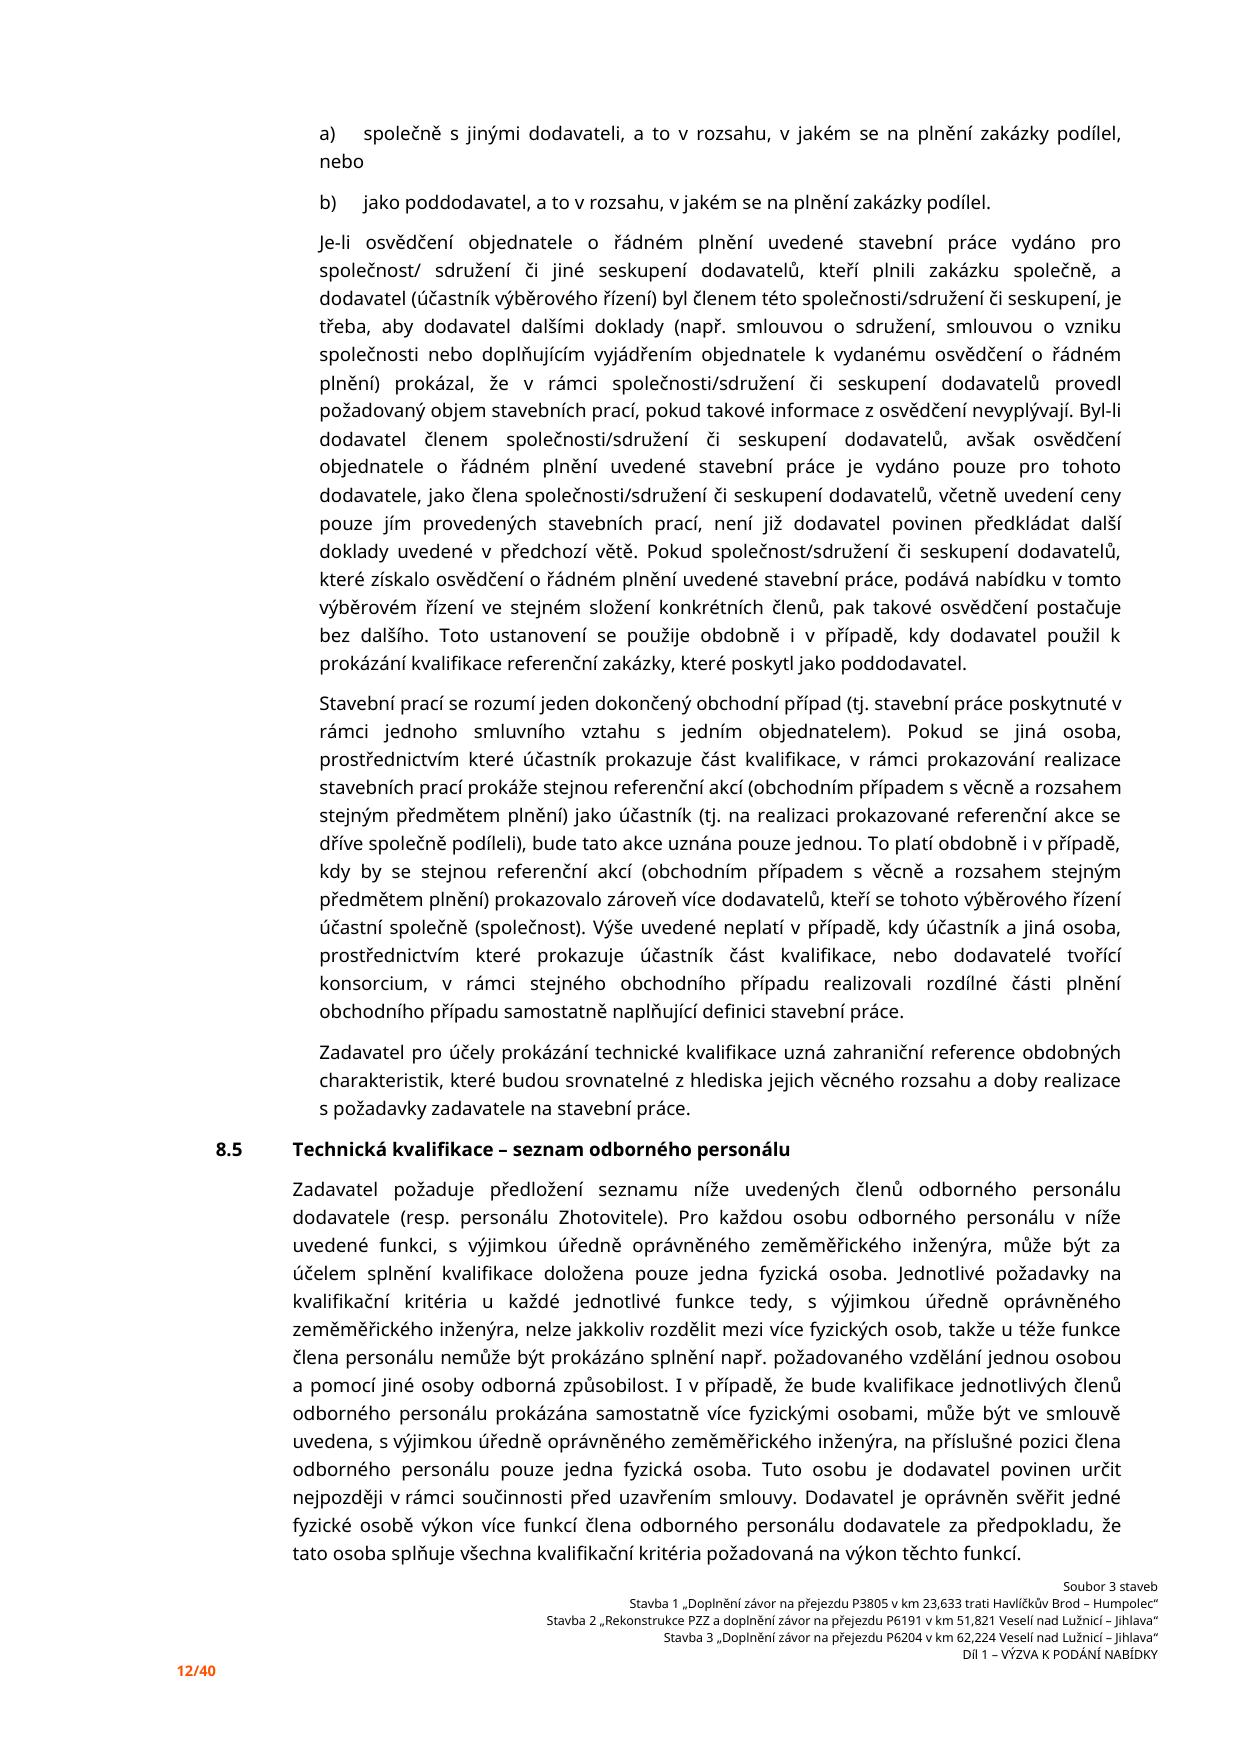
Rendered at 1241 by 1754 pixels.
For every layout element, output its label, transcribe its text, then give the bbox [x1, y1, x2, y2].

text Technická kvalifikace – seznam odborného personálu [216, 1136, 1122, 1161]
text Stavební prací se rozumí jeden dokončený obchodní případ (tj. stavební práce poskytnuté v rámci jednoho smluvního vztahu s jedním objednatelem). Pokud se jiná osoba, prostřednictvím které účastník prokazuje část kvalifikace, v rámci prokazování realizace stavebních prací prokáže stejnou referenční akcí (obchodním případem s věcně a rozsahem stejným předmětem plnění) jako účastník (tj. na realizaci prokazované referenční akce se dříve společně podíleli), bude tato akce uznána pouze jednou. To platí obdobně i v případě, kdy by se stejnou referenční akcí (obchodním případem s věcně a rozsahem stejným předmětem plnění) prokazovalo zároveň více dodavatelů, kteří se tohoto výběrového řízení účastní společně (společnost). Výše uvedené neplatí v případě, kdy účastník a jiná osoba, prostřednictvím které prokazuje účastník část kvalifikace, nebo dodavatelé tvořící konsorcium, v rámci stejného obchodního případu realizovali rozdílné části plnění obchodního případu samostatně naplňující definici stavební práce. [319, 691, 1122, 1024]
text a) společně s jinými dodavateli, a to v rozsahu, v jakém se na plnění zakázky podílel, nebo [319, 121, 1122, 174]
text Je-li osvědčení objednatele o řádném plnění uvedené stavební práce vydáno pro společnost/ sdružení či jiné seskupení dodavatelů, kteří plnili zakázku společně, a dodavatel (účastník výběrového řízení) byl členem této společnosti/sdružení či seskupení, je třeba, aby dodavatel dalšími doklady (např. smlouvou o sdružení, smlouvou o vzniku společnosti nebo doplňujícím vyjádřením objednatele k vydanému osvědčení o řádném plnění) prokázal, že v rámci společnosti/sdružení či seskupení dodavatelů provedl požadovaný objem stavebních prací, pokud takové informace z osvědčení nevyplývají. Byl-li dodavatel členem společnosti/sdružení či seskupení dodavatelů, avšak osvědčení objednatele o řádném plnění uvedené stavební práce je vydáno pouze pro tohoto dodavatele, jako člena společnosti/sdružení či seskupení dodavatelů, včetně uvedení ceny pouze jím provedených stavebních prací, není již dodavatel povinen předkládat další doklady uvedené v předchozí větě. Pokud společnost/sdružení či seskupení dodavatelů, které získalo osvědčení o řádném plnění uvedené stavební práce, podává nabídku v tomto výběrovém řízení ve stejném složení konkrétních členů, pak takové osvědčení postačuje bez dalšího. Toto ustanovení se použije obdobně i v případě, kdy dodavatel použil k prokázání kvalifikace referenční zakázky, které poskytl jako poddodavatel. [319, 230, 1122, 676]
text b) jako poddodavatel, a to v rozsahu, v jakém se na plnění zakázky podílel. [319, 189, 1122, 215]
text Zadavatel požaduje předložení seznamu níže uvedených členů odborného personálu dodavatele (resp. personálu Zhotovitele). Pro každou osobu odborného personálu v níže uvedené funkci, s výjimkou úředně oprávněného zeměměřického inženýra, může být za účelem splnění kvalifikace doložena pouze jedna fyzická osoba. Jednotlivé požadavky na kvalifikační kritéria u každé jednotlivé funkce tedy, s výjimkou úředně oprávněného zeměměřického inženýra, nelze jakkoliv rozdělit mezi více fyzických osob, takže u téže funkce člena personálu nemůže být prokázáno splnění např. požadovaného vzdělání jednou osobou a pomocí jiné osoby odborná způsobilost. I v případě, že bude kvalifikace jednotlivých členů odborného personálu prokázána samostatně více fyzickými osobami, může být ve smlouvě uvedena, s výjimkou úředně oprávněného zeměměřického inženýra, na příslušné pozici člena odborného personálu pouze jedna fyzická osoba. Tuto osobu je dodavatel povinen určit nejpozději v rámci součinnosti před uzavřením smlouvy. Dodavatel je oprávněn svěřit jedné fyzické osobě výkon více funkcí člena odborného personálu dodavatele za předpokladu, že tato osoba splňuje všechna kvalifikační kritéria požadovaná na výkon těchto funkcí. [292, 1176, 1122, 1566]
text Zadavatel pro účely prokázání technické kvalifikace uzná zahraniční reference obdobných charakteristik, které budou srovnatelné z hlediska jejich věcného rozsahu a doby realizace s požadavky zadavatele na stavební práce. [319, 1039, 1122, 1121]
